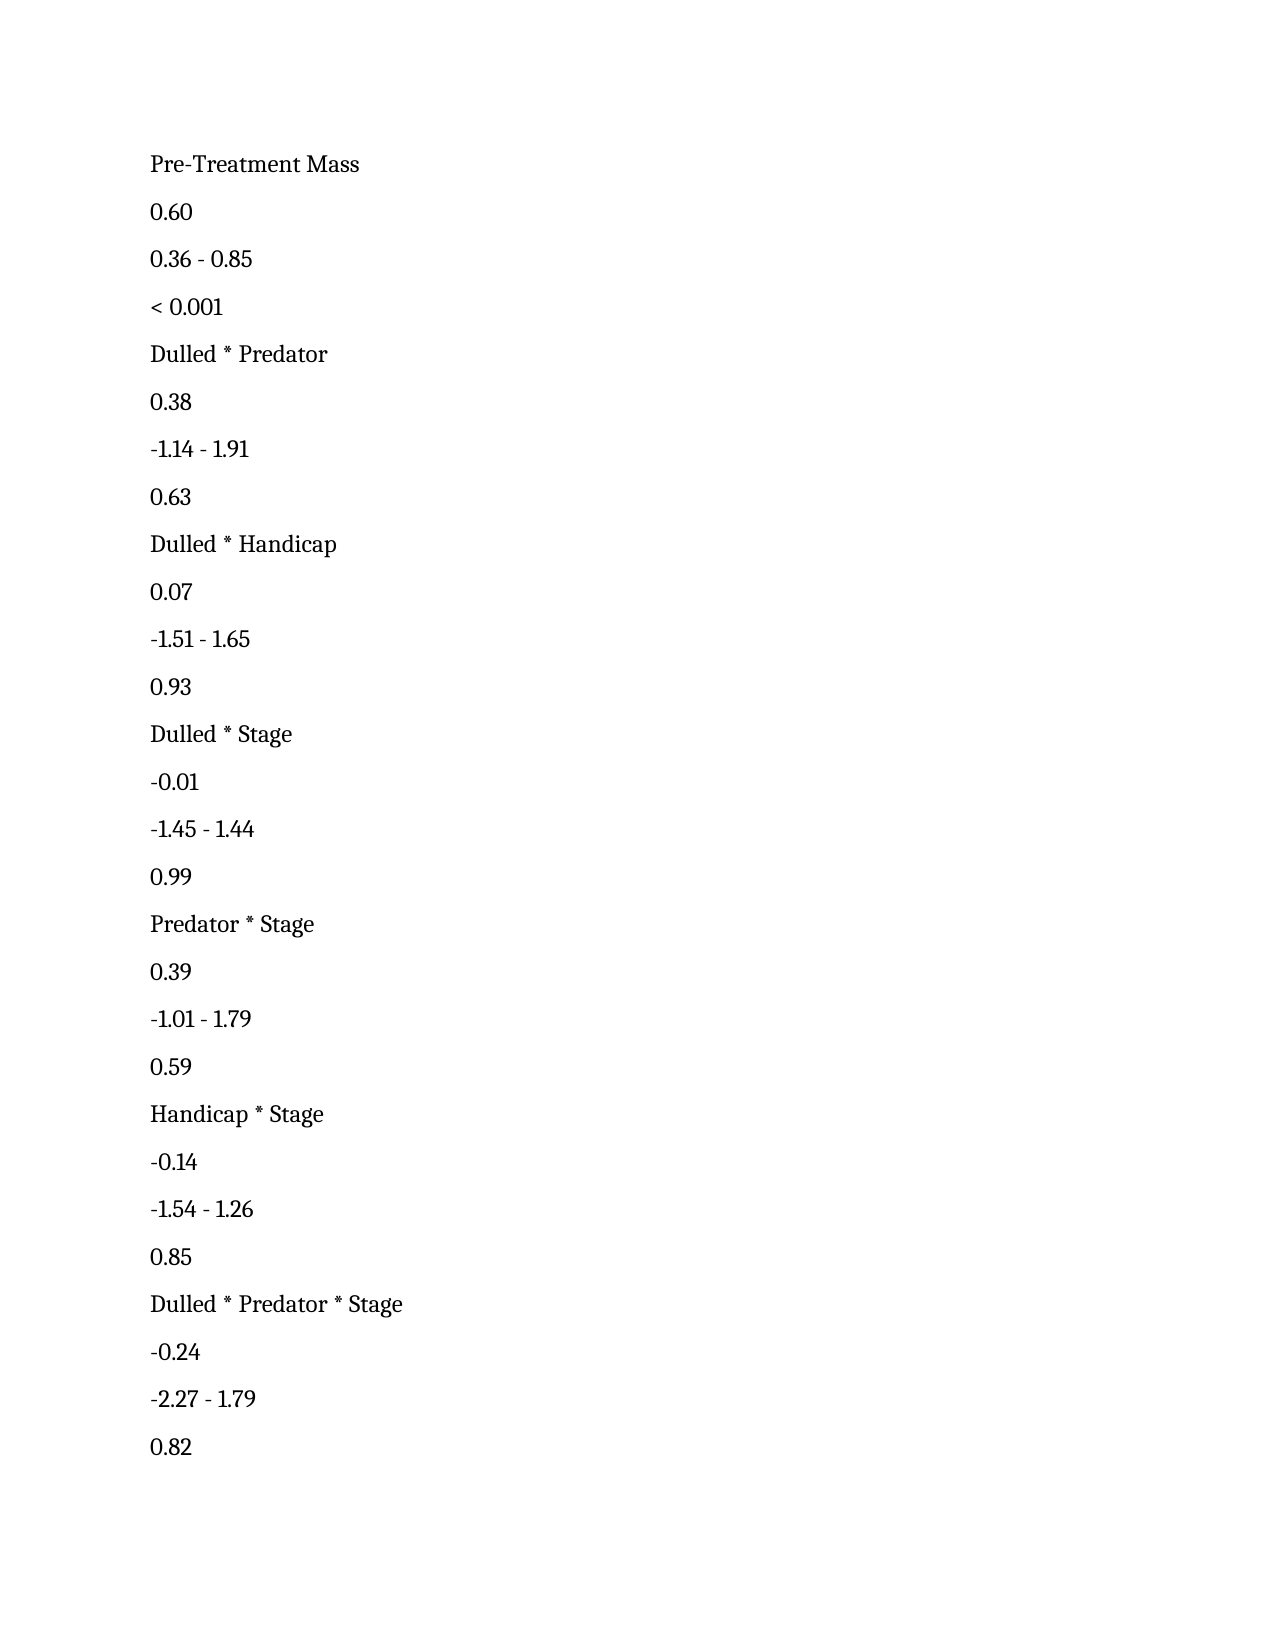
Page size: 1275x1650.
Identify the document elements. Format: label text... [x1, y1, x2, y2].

text Dulled * Handicap [150, 530, 1125, 559]
text -0.01 [150, 767, 1125, 796]
text 0.63 [150, 482, 1125, 511]
text < 0.001 [150, 292, 1125, 321]
text -0.14 [150, 1147, 1125, 1176]
text -1.01 - 1.79 [150, 1005, 1125, 1034]
text 0.59 [150, 1052, 1125, 1081]
text 0.36 - 0.85 [150, 245, 1125, 274]
text Dulled * Predator * Stage [150, 1290, 1125, 1319]
text 0.38 [150, 387, 1125, 416]
text -1.45 - 1.44 [150, 815, 1125, 844]
text 0.82 [150, 1432, 1125, 1461]
text 0.39 [150, 957, 1125, 986]
text Dulled * Predator [150, 340, 1125, 369]
text 0.60 [150, 197, 1125, 226]
text -1.54 - 1.26 [150, 1195, 1125, 1224]
text -0.24 [150, 1337, 1125, 1366]
text -2.27 - 1.79 [150, 1385, 1125, 1414]
text 0.85 [150, 1242, 1125, 1271]
text -1.14 - 1.91 [150, 435, 1125, 464]
text 0.93 [150, 672, 1125, 701]
text 0.99 [150, 862, 1125, 891]
text Handicap * Stage [150, 1100, 1125, 1129]
text Predator * Stage [150, 910, 1125, 939]
text Pre-Treatment Mass [150, 150, 1125, 179]
text 0.07 [150, 577, 1125, 606]
text -1.51 - 1.65 [150, 625, 1125, 654]
text Dulled * Stage [150, 720, 1125, 749]
